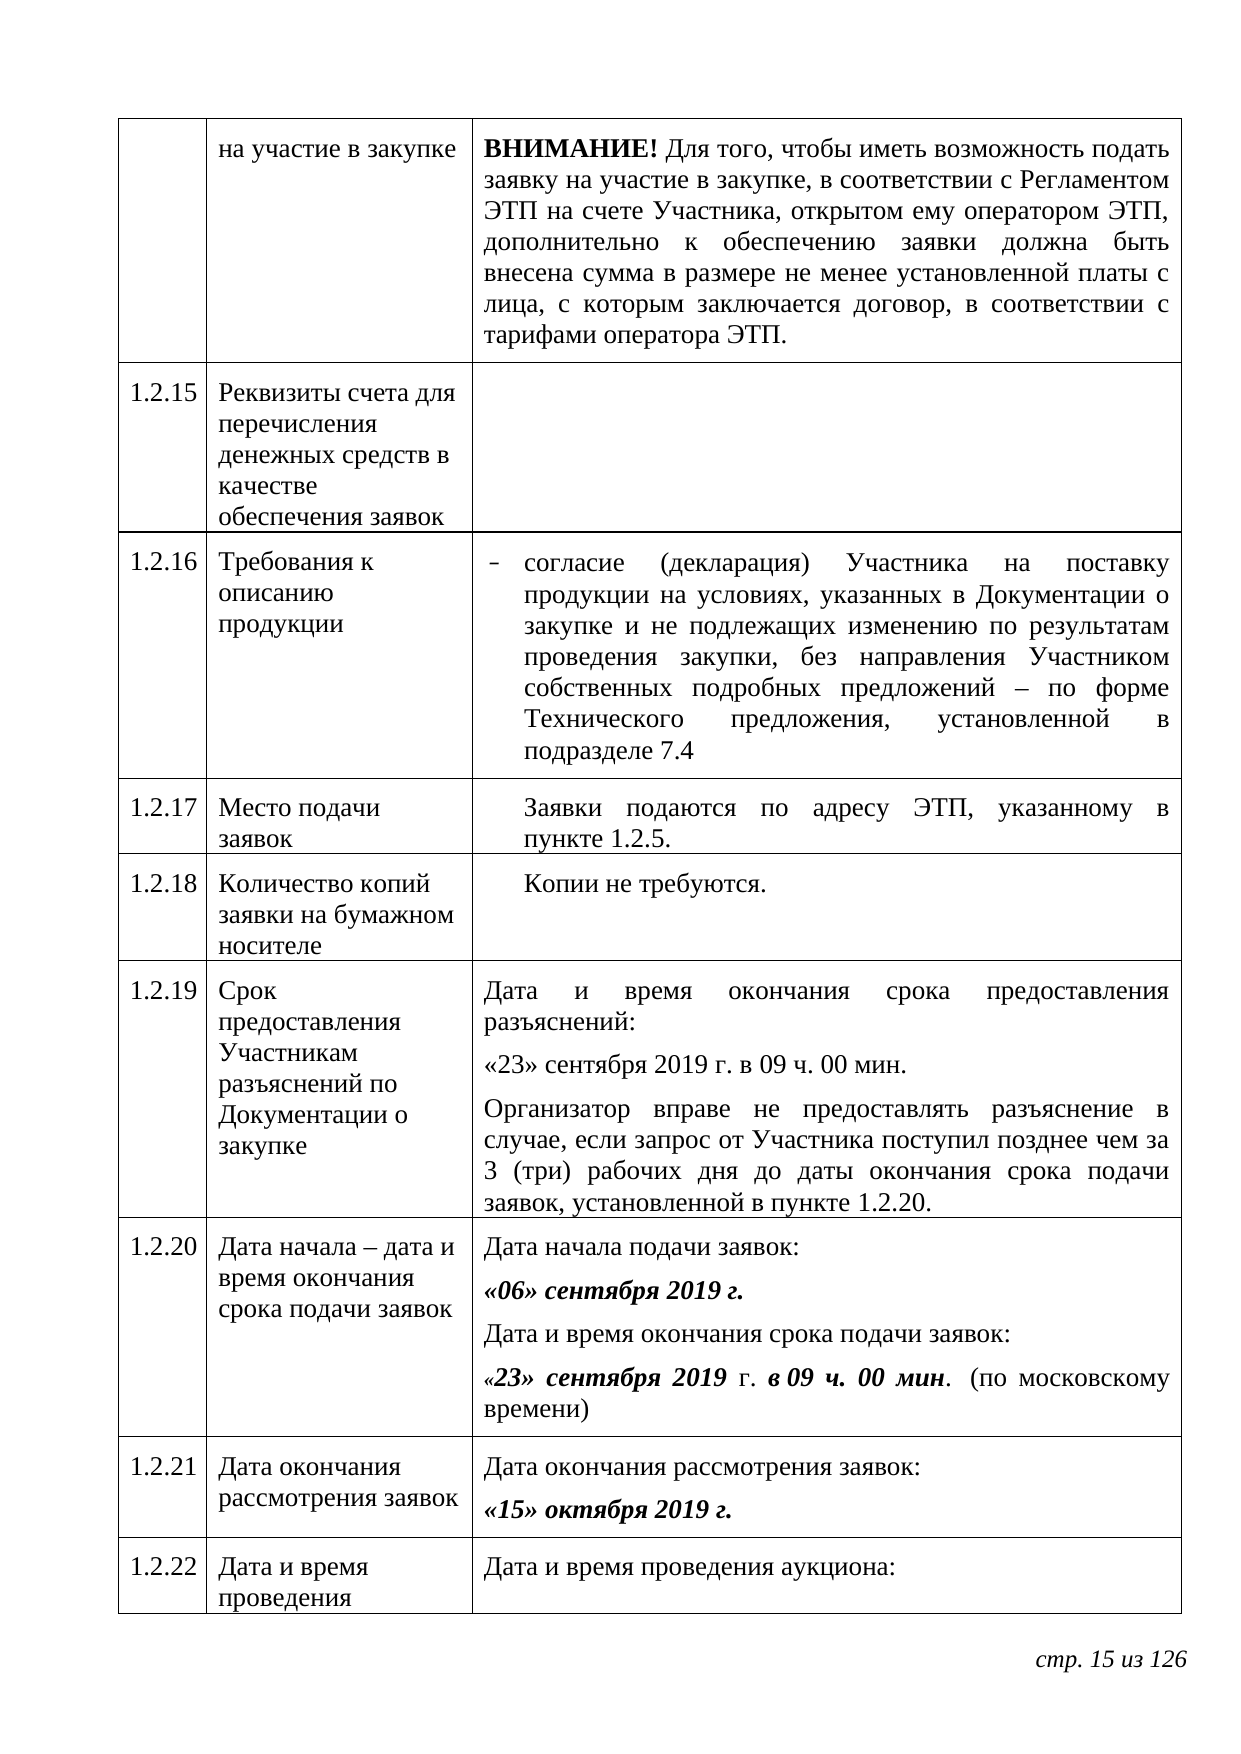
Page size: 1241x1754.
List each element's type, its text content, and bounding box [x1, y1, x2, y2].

table_cell Копии не требуются. [473, 854, 1181, 960]
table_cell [473, 1538, 1181, 1613]
table_cell [119, 533, 206, 777]
table_cell Дата и время окончания срока предоставления разъяснений: «23» сентября 2019 г. в 09 ч. 00 мин. Организатор вправе не предоставлять разъяснение в случае, если запрос от Участника поступил позднее чем за 3 (три) рабочих дня до даты окончания срока подачи заявок, установленной в пункте 1.2.20. [473, 961, 1181, 1217]
table_cell Требования к описанию продукции [207, 533, 472, 777]
table_cell [119, 854, 206, 960]
table_cell [119, 1218, 206, 1436]
table_cell [119, 961, 206, 1217]
table_cell Дата начала подачи заявок: «06» сентября 2019 г. Дата и время окончания срока подачи заявок: «23» сентября 2019 г. в 09 ч. 00 мин. (по московскому времени) [473, 1218, 1181, 1436]
table_cell [119, 363, 206, 531]
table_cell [473, 119, 1181, 362]
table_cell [207, 1538, 472, 1613]
table_cell Дата окончания рассмотрения заявок [207, 1437, 472, 1537]
table_cell [473, 363, 1181, 531]
table_cell Дата начала – дата и время окончания срока подачи заявок [207, 1218, 472, 1436]
table_cell согласие (декларация) Участника на поставку продукции на условиях, указанных в Документации о закупке и не подлежащих изменению по результатам проведения закупки, без направления Участником собственных подробных предложений – по форме Технического предложения, установленной в подразделе 7.4 [473, 533, 1181, 777]
table_cell Реквизиты счета для перечисления денежных средств в качестве обеспечения заявок [207, 363, 472, 531]
table_cell [119, 1538, 206, 1613]
table_cell Количество копий заявки на бумажном носителе [207, 854, 472, 960]
table_cell [119, 119, 206, 362]
table_cell Заявки подаются по адресу ЭТП, указанному в пункте 1.2.5. [473, 779, 1181, 853]
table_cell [207, 119, 472, 362]
table_cell [119, 779, 206, 853]
table_cell [119, 1437, 206, 1537]
table_cell Дата окончания рассмотрения заявок: «15» октября 2019 г. [473, 1437, 1181, 1537]
table_cell Срок предоставления Участникам разъяснений по Документации о закупке [207, 961, 472, 1217]
table_cell Место подачи заявок [207, 779, 472, 853]
